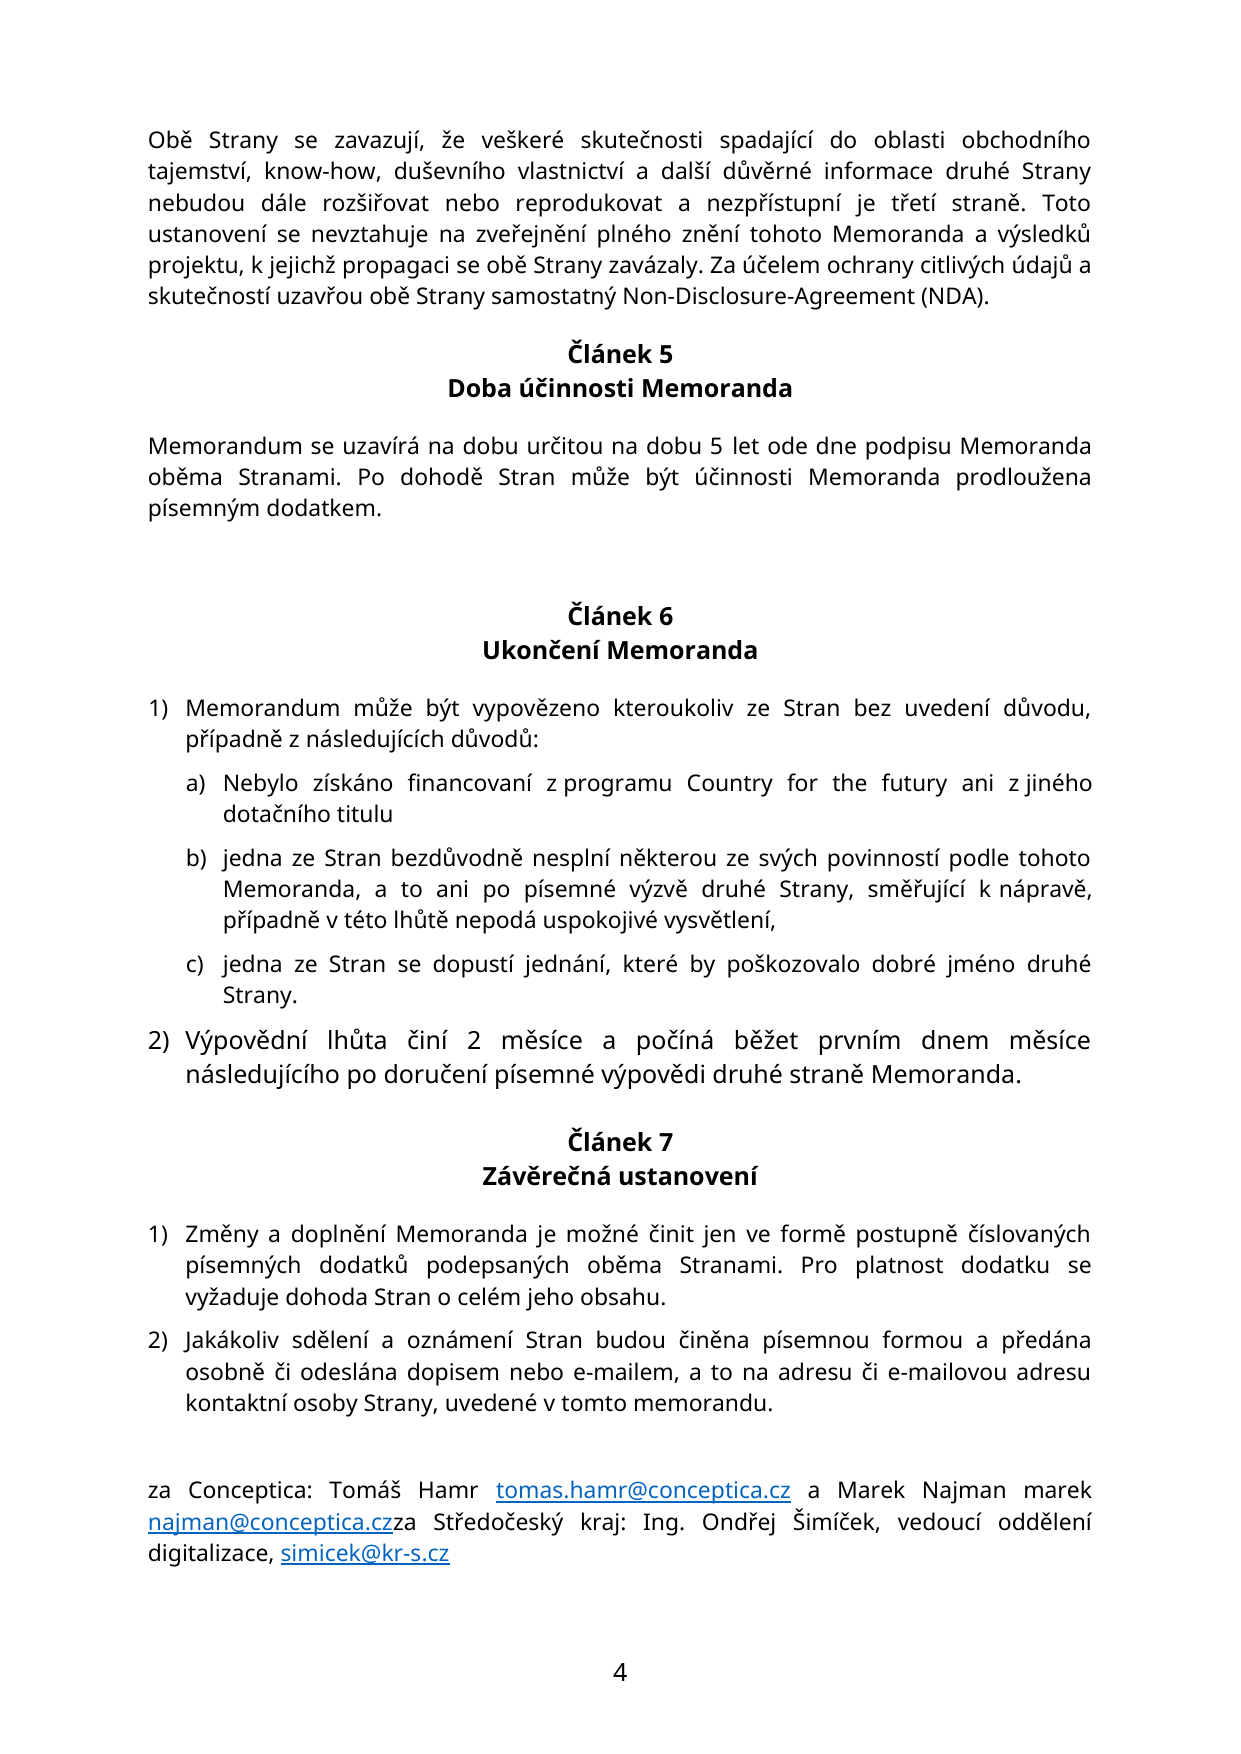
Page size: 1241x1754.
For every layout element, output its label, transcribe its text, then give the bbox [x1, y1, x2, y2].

list Změny a doplnění Memoranda je možné činit jen ve formě postupně číslovaných písemných dodatků podepsaných oběma Stranami. Pro platnost dodatku se vyžaduje dohoda Stran o celém jeho obsahu. [148, 1218, 1092, 1312]
list jedna ze Stran se dopustí jednání, které by poškozovalo dobré jméno druhé Strany. [186, 948, 1092, 1010]
text za Conceptica: Tomáš Hamr tomas.hamr@conceptica.cz a Marek Najman marek najman@conceptica.czza Středočeský kraj: Ing. Ondřej Šimíček, vedoucí oddělení digitalizace, simicek@kr-s.cz [148, 1474, 1092, 1568]
list Memorandum může být vypovězeno kteroukoliv ze Stran bez uvedení důvodu, případně z následujících důvodů: [148, 692, 1092, 754]
list Jakákoliv sdělení a oznámení Stran budou činěna písemnou formou a předána osobně či odeslána dopisem nebo e-mailem, a to na adresu či e-mailovou adresu kontaktní osoby Strany, uvedené v tomto memorandu. [148, 1324, 1092, 1418]
text Ukončení Memoranda [148, 632, 1092, 667]
text Článek 6 [148, 598, 1092, 632]
text Článek 5 [148, 337, 1092, 371]
text Obě Strany se zavazují, že veškeré skutečnosti spadající do oblasti obchodního tajemství, know-how, duševního vlastnictví a další důvěrné informace druhé Strany nebudou dále rozšiřovat nebo reprodukovat a nezpřístupní je třetí straně. Toto ustanovení se nevztahuje na zveřejnění plného znění tohoto Memoranda a výsledků projektu, k jejichž propagaci se obě Strany zavázaly. Za účelem ochrany citlivých údajů a skutečností uzavřou obě Strany samostatný Non-Disclosure-Agreement (NDA). [148, 124, 1092, 312]
list jedna ze Stran bezdůvodně nesplní některou ze svých povinností podle tohoto Memoranda, a to ani po písemné výzvě druhé Strany, směřující k nápravě, případně v této lhůtě nepodá uspokojivé vysvětlení, [186, 842, 1092, 935]
text Závěrečná ustanovení [148, 1159, 1092, 1193]
text Článek 7 [148, 1125, 1092, 1159]
text Doba účinnosti Memoranda [148, 371, 1092, 405]
list Výpovědní lhůta činí 2 měsíce a počíná běžet prvním dnem měsíce následujícího po doručení písemné výpovědi druhé straně Memoranda. [148, 1023, 1092, 1091]
text Memorandum se uzavírá na dobu určitou na dobu 5 let ode dne podpisu Memoranda oběma Stranami. Po dohodě Stran může být účinnosti Memoranda prodloužena písemným dodatkem. [148, 430, 1092, 523]
list Nebylo získáno financovaní z programu Country for the futury ani z jiného dotačního titulu [186, 767, 1092, 829]
